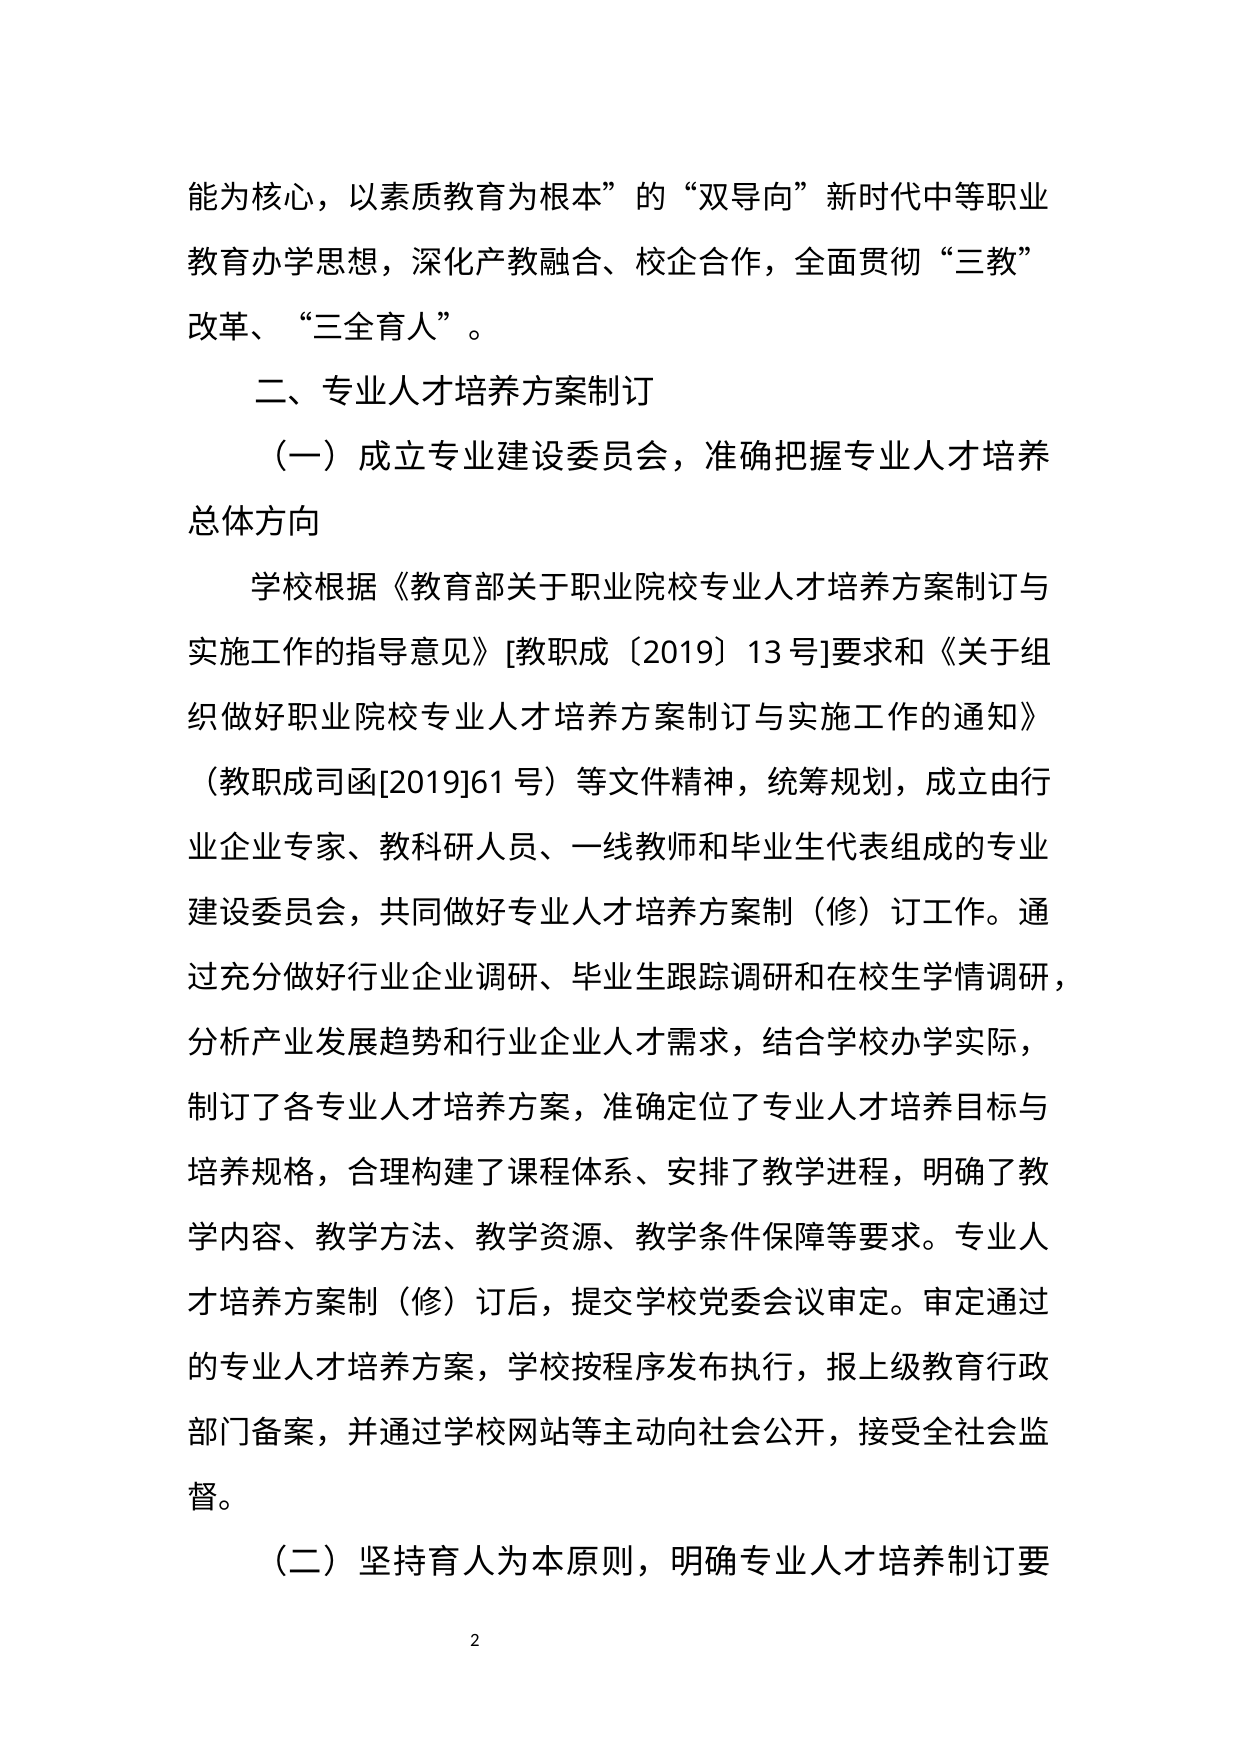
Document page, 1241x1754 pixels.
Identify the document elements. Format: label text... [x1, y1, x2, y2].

text （一）成立专业建设委员会，准确把握专业人才培养总体方向 [187, 422, 1053, 552]
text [187, 1527, 1053, 1592]
text 二、专业人才培养方案制订 [187, 357, 1053, 422]
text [187, 162, 1053, 357]
text 学校根据《教育部关于职业院校专业人才培养方案制订与实施工作的指导意见》[教职成〔2019〕13号]要求和《关于组织做好职业院校专业人才培养方案制订与实施工作的通知》（教职成司函[2019]61号）等文件精神，统筹规划，成立由行业企业专家、教科研人员、一线教师和毕业生代表组成的专业建设委员会，共同做好专业人才培养方案制（修）订工作。通过充分做好行业企业调研、毕业生跟踪调研和在校生学情调研，分析产业发展趋势和行业企业人才需求，结合学校办学实际，制订了各专业人才培养方案，准确定位了专业人才培养目标与培养规格，合理构建了课程体系、安排了教学进程，明确了教学内容、教学方法、教学资源、教学条件保障等要求。专业人才培养方案制（修）订后，提交学校党委会议审定。审定通过的专业人才培养方案，学校按程序发布执行，报上级教育行政部门备案，并通过学校网站等主动向社会公开，接受全社会监督。 [187, 552, 1053, 1527]
